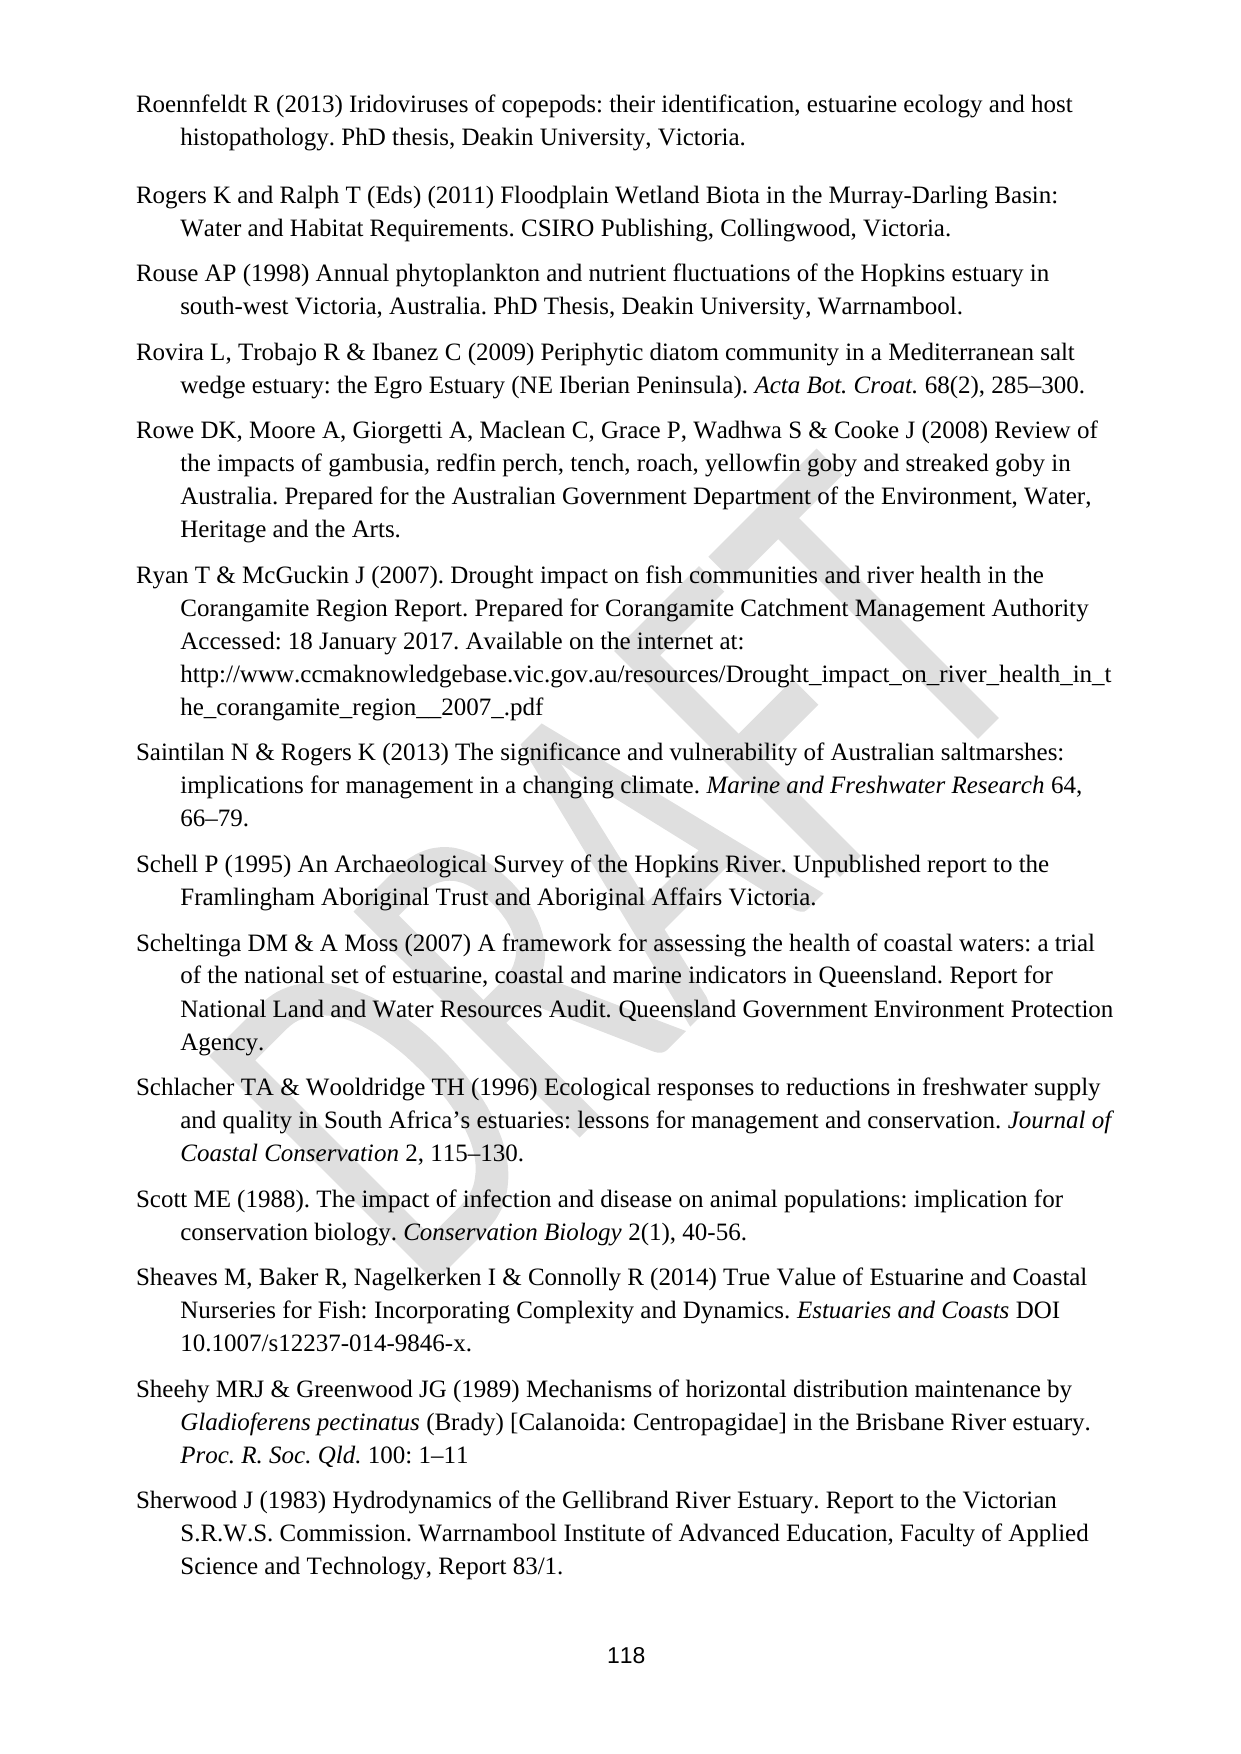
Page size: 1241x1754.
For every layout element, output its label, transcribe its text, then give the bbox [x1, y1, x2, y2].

text Rouse AP (1998) Annual phytoplankton and nutrient fluctuations of the Hopkins estuary in south-west Victoria, Australia. PhD Thesis, Deakin University, Warrnambool. [136, 258, 1116, 320]
text Roennfeldt R (2013) Iridoviruses of copepods: their identification, estuarine ecology and host histopathology. PhD thesis, Deakin University, Victoria. [136, 89, 1116, 150]
text Schell P (1995) An Archaeological Survey of the Hopkins River. Unpublished report to the Framlingham Aboriginal Trust and Aboriginal Affairs Victoria. [136, 849, 1116, 911]
text Scheltinga DM & A Moss (2007) A framework for assessing the health of coastal waters: a trial of the national set of estuarine, coastal and marine indicators in Queensland. Report for National Land and Water Resources Audit. Queensland Government Environment Protection Agency. [136, 928, 1116, 1055]
text Rogers K and Ralph T (Eds) (2011) Floodplain Wetland Biota in the Murray-Darling Basin: Water and Habitat Requirements. CSIRO Publishing, Collingwood, Victoria. [136, 180, 1116, 241]
text Saintilan N & Rogers K (2013) The significance and vulnerability of Australian saltmarshes: implications for management in a changing climate. Marine and Freshwater Research 64, 66–79. [136, 737, 1116, 832]
text Schlacher TA & Wooldridge TH (1996) Ecological responses to reductions in freshwater supply and quality in South Africa’s estuaries: lessons for management and conservation. Journal of Coastal Conservation 2, 115–130. [136, 1072, 1116, 1167]
text Sheaves M, Baker R, Nagelkerken I & Connolly R (2014) True Value of Estuarine and Coastal Nurseries for Fish: Incorporating Complexity and Dynamics. Estuaries and Coasts DOI 10.1007/s12237-014-9846-x. [136, 1262, 1116, 1357]
text Rovira L, Trobajo R & Ibanez C (2009) Periphytic diatom community in a Mediterranean salt wedge estuary: the Egro Estuary (NE Iberian Peninsula). Acta Bot. Croat. 68(2), 285–300. [136, 337, 1116, 398]
text Sherwood J (1983) Hydrodynamics of the Gellibrand River Estuary. Report to the Victorian S.R.W.S. Commission. Warrnambool Institute of Advanced Education, Faculty of Applied Science and Technology, Report 83/1. [136, 1485, 1116, 1580]
text Sheehy MRJ & Greenwood JG (1989) Mechanisms of horizontal distribution maintenance by Gladioferens pectinatus (Brady) [Calanoida: Centropagidae] in the Brisbane River estuary. Proc. R. Soc. Qld. 100: 1–11 [136, 1374, 1116, 1469]
text Ryan T & McGuckin J (2007). Drought impact on fish communities and river health in the Corangamite Region Report. Prepared for Corangamite Catchment Management Authority Accessed: 18 January 2017. Available on the internet at: http://www.ccmaknowledgebase.vic.gov.au/resources/Drought_impact_on_river_health_in_the_corangamite_region__2007_.pdf [136, 560, 1116, 721]
text Rowe DK, Moore A, Giorgetti A, Maclean C, Grace P, Wadhwa S & Cooke J (2008) Review of the impacts of gambusia, redfin perch, tench, roach, yellowfin goby and streaked goby in Australia. Prepared for the Australian Government Department of the Environment, Water, Heritage and the Arts. [136, 415, 1116, 543]
text Scott ME (1988). The impact of infection and disease on animal populations: implication for conservation biology. Conservation Biology 2(1), 40-56. [136, 1184, 1116, 1246]
